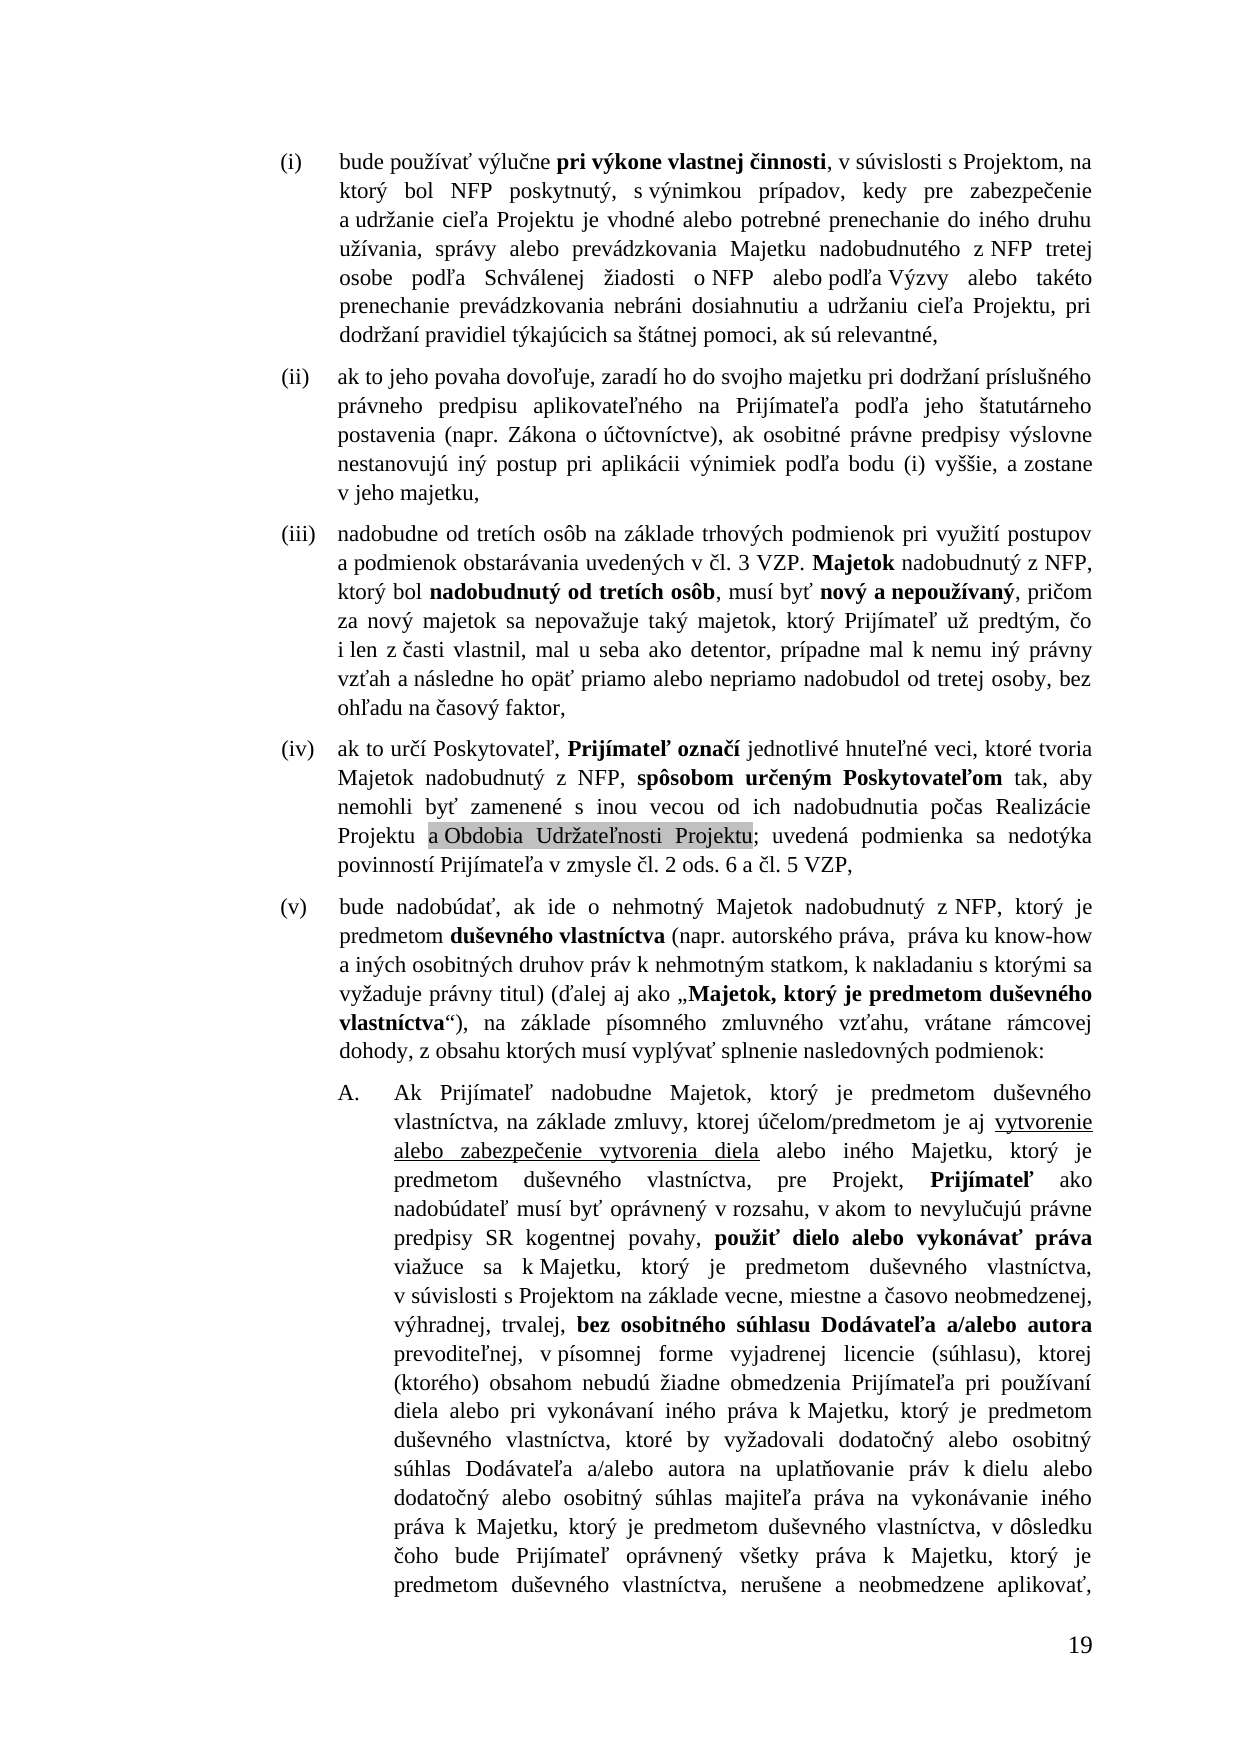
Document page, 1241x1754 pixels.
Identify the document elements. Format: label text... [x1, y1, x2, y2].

list bude nadobúdať, ak ide o nehmotný Majetok nadobudnutý z NFP, ktorý je predmetom duševného vlastníctva (napr. autorského práva, práva ku know-how a iných osobitných druhov práv k nehmotným statkom, k nakladaniu s ktorými sa vyžaduje právny titul) (ďalej aj ako „Majetok, ktorý je predmetom duševného vlastníctva“), na základe písomného zmluvného vzťahu, vrátane rámcovej dohody, z obsahu ktorých musí vyplývať splnenie nasledovných podmienok: [280, 893, 1092, 1064]
list nadobudne od tretích osôb na základe trhových podmienok pri využití postupov a podmienok obstarávania uvedených v čl. 3 VZP. Majetok nadobudnutý z NFP, ktorý bol nadobudnutý od tretích osôb, musí byť nový a nepoužívaný, pričom za nový majetok sa nepovažuje taký majetok, ktorý Prijímateľ už predtým, čo i len z časti vlastnil, mal u seba ako detentor, prípadne mal k nemu iný právny vzťah a následne ho opäť priamo alebo nepriamo nadobudol od tretej osoby, bez ohľadu na časový faktor, [281, 520, 1092, 720]
list ak to jeho povaha dovoľuje, zaradí ho do svojho majetku pri dodržaní príslušného právneho predpisu aplikovateľného na Prijímateľa podľa jeho štatutárneho postavenia (napr. Zákona o účtovníctve), ak osobitné právne predpisy výslovne nestanovujú iný postup pri aplikácii výnimiek podľa bodu (i) vyššie, a zostane v jeho majetku, [281, 363, 1092, 505]
list bude používať výlučne pri výkone vlastnej činnosti, v súvislosti s Projektom, na ktorý bol NFP poskytnutý, s výnimkou prípadov, kedy pre zabezpečenie a udržanie cieľa Projektu je vhodné alebo potrebné prenechanie do iného druhu užívania, správy alebo prevádzkovania Majetku nadobudnutého z NFP tretej osobe podľa Schválenej žiadosti o NFP alebo podľa Výzvy alebo takéto prenechanie prevádzkovania nebráni dosiahnutiu a udržaniu cieľa Projektu, pri dodržaní pravidiel týkajúcich sa štátnej pomoci, ak sú relevantné, [280, 148, 1092, 348]
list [337, 1079, 1092, 1598]
list ak to určí Poskytovateľ, Prijímateľ označí jednotlivé hnuteľné veci, ktoré tvoria Majetok nadobudnutý z NFP, spôsobom určeným Poskytovateľom tak, aby nemohli byť zamenené s inou vecou od ich nadobudnutia počas Realizácie Projektu a Obdobia Udržateľnosti Projektu; uvedená podmienka sa nedotýka povinností Prijímateľa v zmysle čl. 2 ods. 6 a čl. 5 VZP, [281, 735, 1092, 878]
